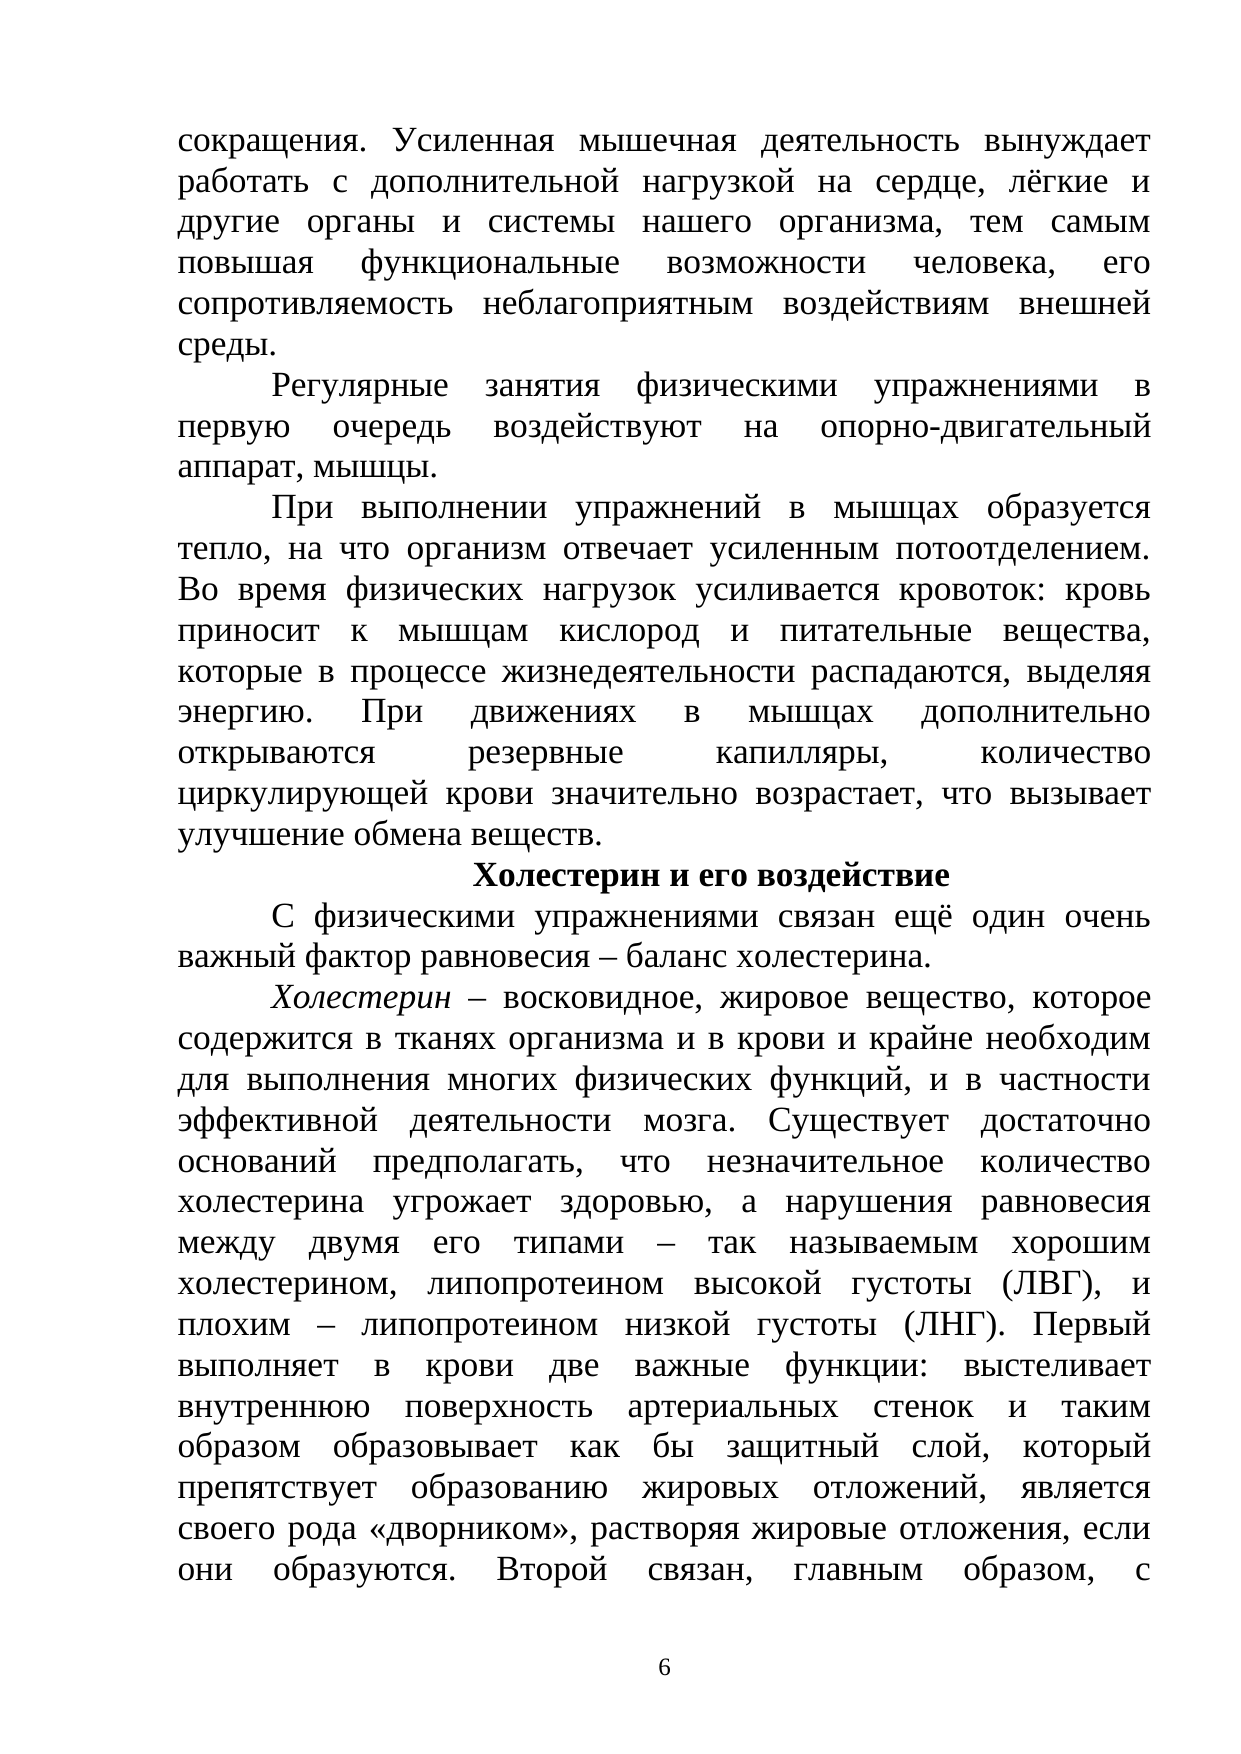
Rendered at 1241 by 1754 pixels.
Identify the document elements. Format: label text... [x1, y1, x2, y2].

title С физическими упражнениями связан ещё один очень важный фактор равновесия – баланс холестерина. [177, 894, 1152, 976]
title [177, 118, 1152, 363]
title Холестерин и его воздействие [177, 853, 1152, 894]
title При выполнении упражнений в мышцах образуется тепло, на что организм отвечает усиленным потоотделением. Во время физических нагрузок усиливается кровоток: кровь приносит к мышцам кислород и питательные вещества, которые в процессе жизнедеятельности распадаются, выделяя энергию. При движениях в мышцах дополнительно открываются резервные капилляры, количество циркулирующей крови значительно возрастает, что вызывает улучшение обмена веществ. [177, 486, 1152, 853]
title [177, 976, 1152, 1588]
title Регулярные занятия физическими упражнениями в первую очередь воздействуют на опорно-двигательный аппарат, мышцы. [177, 363, 1152, 486]
